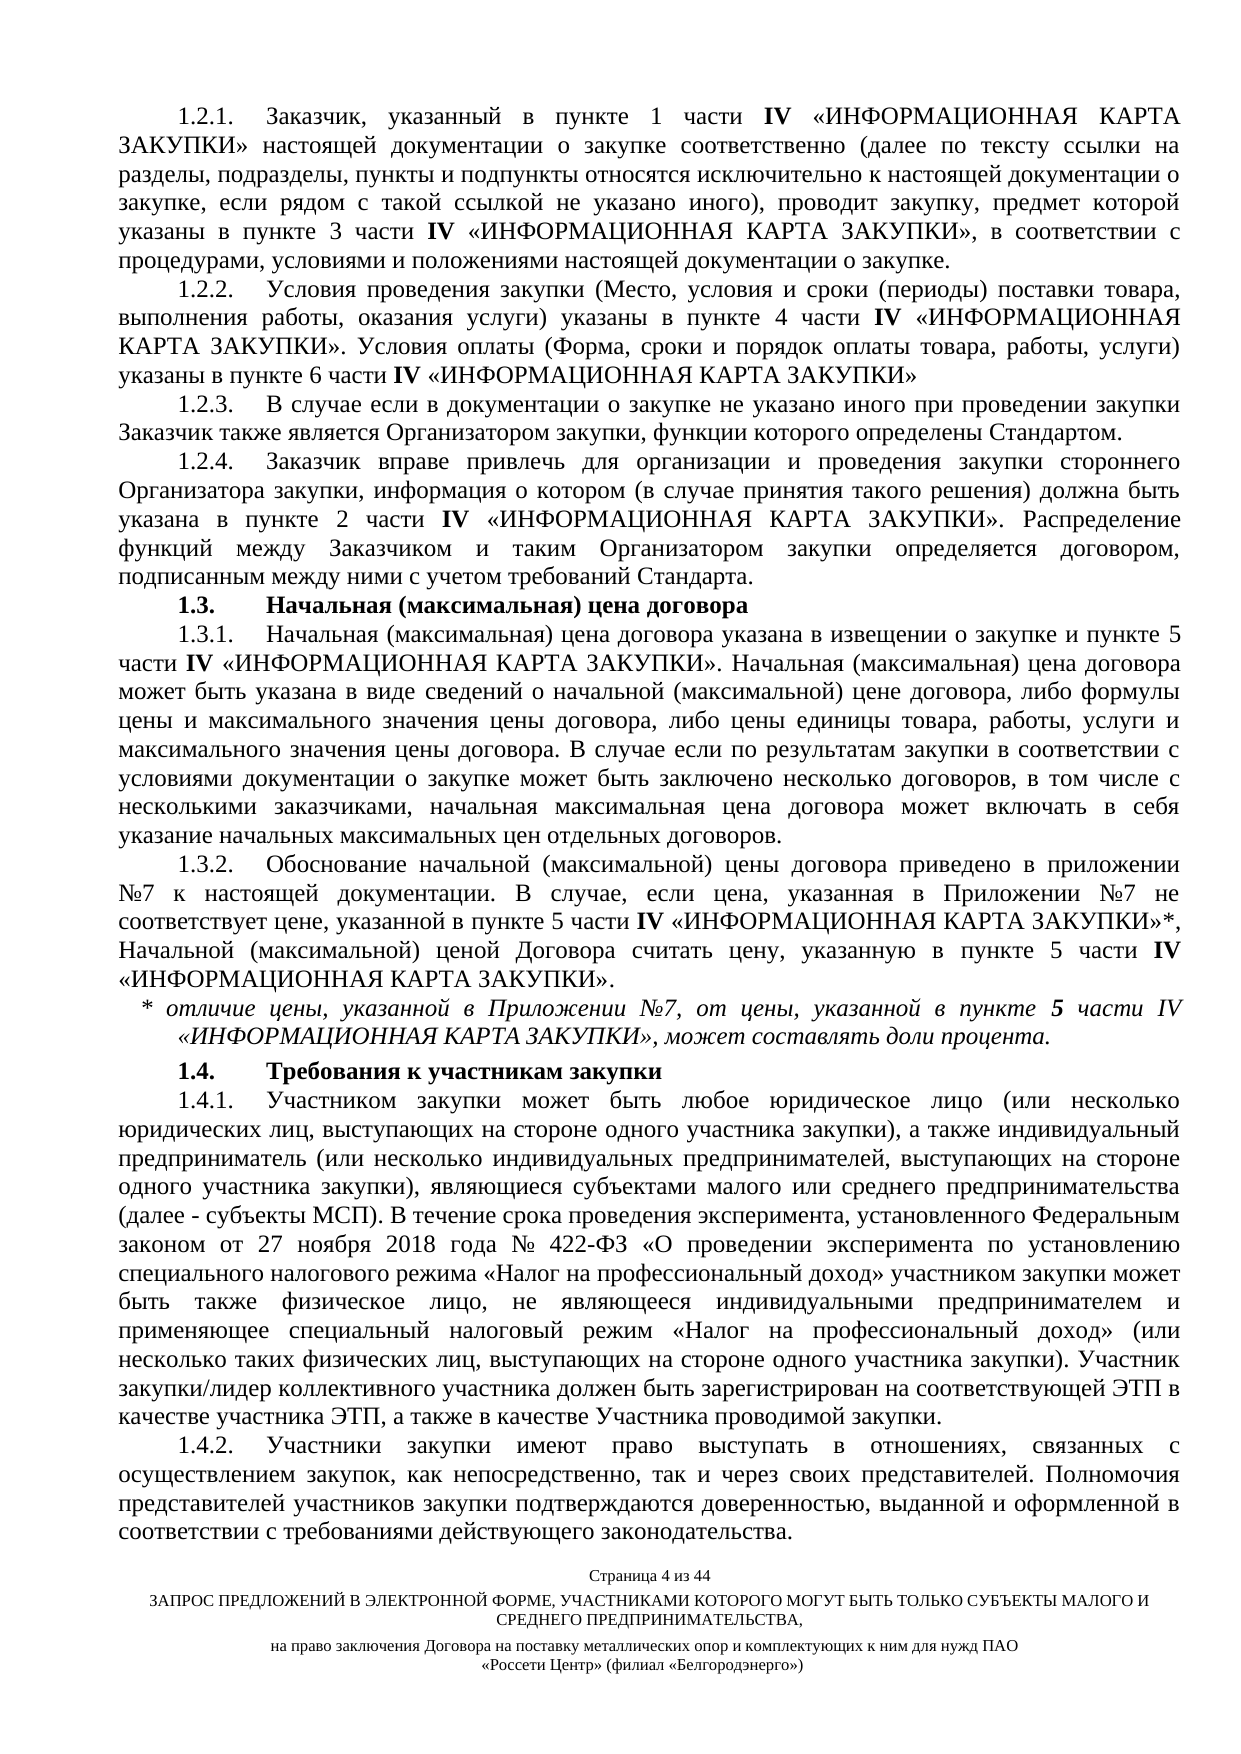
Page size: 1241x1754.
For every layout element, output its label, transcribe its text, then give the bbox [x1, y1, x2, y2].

subtitle Условия проведения закупки (Место, условия и сроки (периоды) поставки товара, выполнения работы, оказания услуги) указаны в пункте 4 части IV «ИНФОРМАЦИОННАЯ КАРТА ЗАКУПКИ». Условия оплаты (Форма, сроки и порядок оплаты товара, работы, услуги) указаны в пункте 6 части IV «ИНФОРМАЦИОННАЯ КАРТА ЗАКУПКИ» [118, 274, 1181, 389]
subtitle Начальная (максимальная) цена договора указана в извещении о закупке и пункте 5 части IV «ИНФОРМАЦИОННАЯ КАРТА ЗАКУПКИ». Начальная (максимальная) цена договора может быть указана в виде сведений о начальной (максимальной) цене договора, либо формулы цены и максимального значения цены договора, либо цены единицы товара, работы, услуги и максимального значения цены договора. В случае если по результатам закупки в соответствии с условиями документации о закупке может быть заключено несколько договоров, в том числе с несколькими заказчиками, начальная максимальная цена договора может включать в себя указание начальных максимальных цен отдельных договоров. [118, 619, 1181, 849]
subtitle Участники закупки имеют право выступать в отношениях, связанных с осуществлением закупок, как непосредственно, так и через своих представителей. Полномочия представителей участников закупки подтверждаются доверенностью, выданной и оформленной в соответствии с требованиями действующего законодательства. [118, 1430, 1181, 1545]
list * отличие цены, указанной в Приложении №7, от цены, указанной в пункте 5 части IV «ИНФОРМАЦИОННАЯ КАРТА ЗАКУПКИ», может составлять доли процента. [140, 993, 1181, 1050]
subtitle Заказчик вправе привлечь для организации и проведения закупки стороннего Организатора закупки, информация о котором (в случае принятия такого решения) должна быть указана в пункте 2 части IV «ИНФОРМАЦИОННАЯ КАРТА ЗАКУПКИ». Распределение функций между Заказчиком и таким Организатором закупки определяется договором, подписанным между ними с учетом требований Стандарта. [118, 446, 1181, 590]
subtitle Участником закупки может быть любое юридическое лицо (или несколько юридических лиц, выступающих на стороне одного участника закупки), а также индивидуальный предприниматель (или несколько индивидуальных предпринимателей, выступающих на стороне одного участника закупки), являющиеся субъектами малого или среднего предпринимательства (далее - субъекты МСП). В течение срока проведения эксперимента, установленного Федеральным законом от 27 ноября 2018 года № 422-ФЗ «О проведении эксперимента по установлению специального налогового режима «Налог на профессиональный доход» участником закупки может быть также физическое лицо, не являющееся индивидуальными предпринимателем и применяющее специальный налоговый режим «Налог на профессиональный доход» (или несколько таких физических лиц, выступающих на стороне одного участника закупки). Участник закупки/лидер коллективного участника должен быть зарегистрирован на соответствующей ЭТП в качестве участника ЭТП, а также в качестве Участника проводимой закупки. [118, 1085, 1181, 1430]
subtitle Заказчик, указанный в пункте 1 части IV «ИНФОРМАЦИОННАЯ КАРТА ЗАКУПКИ» настоящей документации о закупке соответственно (далее по тексту ссылки на разделы, подразделы, пункты и подпункты относятся исключительно к настоящей документации о закупке, если рядом с такой ссылкой не указано иного), проводит закупку, предмет которой указаны в пункте 3 части IV «ИНФОРМАЦИОННАЯ КАРТА ЗАКУПКИ», в соответствии с процедурами, условиями и положениями настоящей документации о закупке. [118, 101, 1181, 274]
subtitle В случае если в документации о закупке не указано иного при проведении закупки Заказчик также является Организатором закупки, функции которого определены Стандартом. [118, 389, 1181, 446]
subtitle Обоснование начальной (максимальной) цены договора приведено в приложении №7 к настоящей документации. В случае, если цена, указанная в Приложении №7 не соответствует цене, указанной в пункте 5 части IV «ИНФОРМАЦИОННАЯ КАРТА ЗАКУПКИ»*, Начальной (максимальной) ценой Договора считать цену, указанную в пункте 5 части IV «ИНФОРМАЦИОННАЯ КАРТА ЗАКУПКИ». [118, 849, 1181, 993]
subtitle Начальная (максимальная) цена договора [118, 590, 1181, 619]
subtitle Требования к участникам закупки [118, 1056, 1181, 1085]
